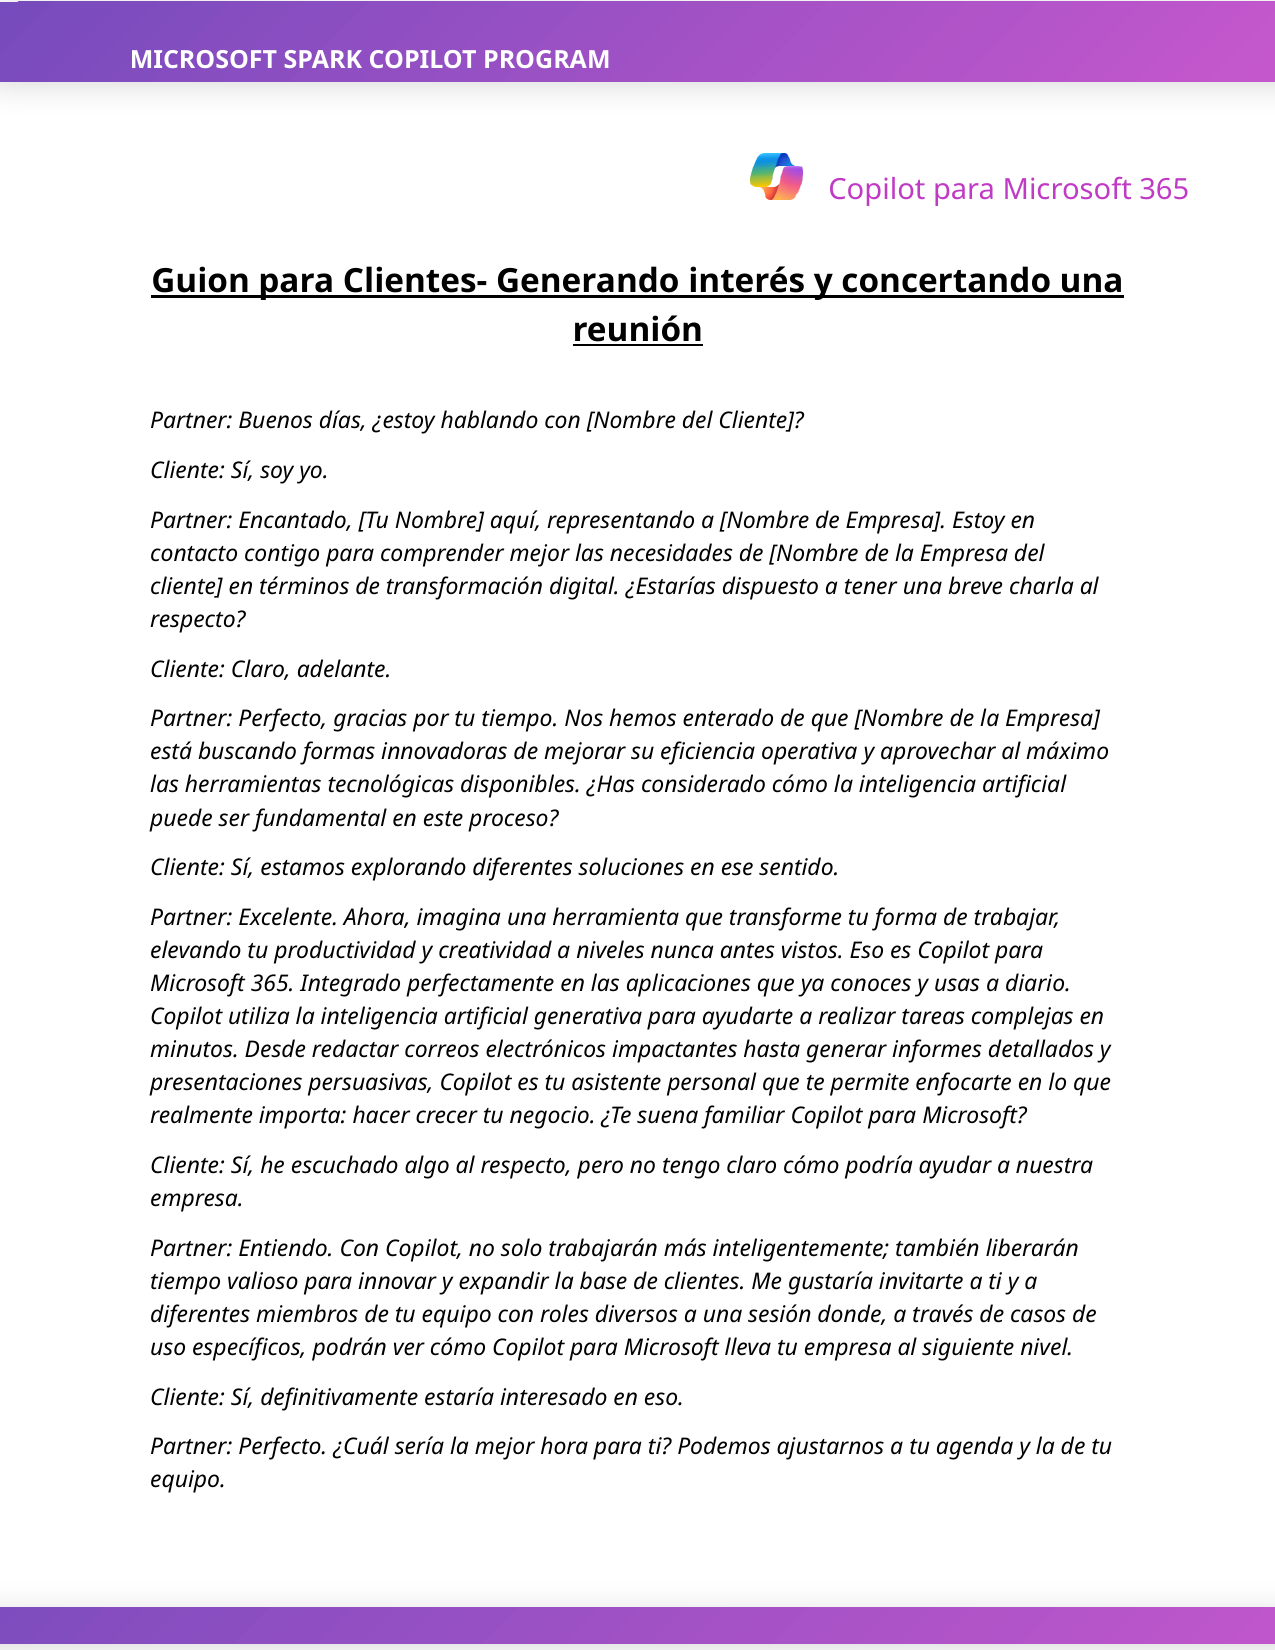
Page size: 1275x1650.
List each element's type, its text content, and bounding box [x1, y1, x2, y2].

text Partner: Entiendo. Con Copilot, no solo trabajarán más inteligentemente; también liberarán tiempo valioso para innovar y expandir la base de clientes. Me gustaría invitarte a ti y a diferentes miembros de tu equipo con roles diversos a una sesión donde, a través de casos de uso específicos, podrán ver cómo Copilot para Microsoft lleva tu empresa al siguiente nivel. [150, 1232, 1125, 1362]
text Cliente: Sí, soy yo. [150, 454, 1125, 485]
text Cliente: Sí, he escuchado algo al respecto, pero no tengo claro cómo podría ayudar a nuestra empresa. [150, 1149, 1125, 1213]
text Partner: Excelente. Ahora, imagina una herramienta que transforme tu forma de trabajar, elevando tu productividad y creatividad a niveles nunca antes vistos. Eso es Copilot para Microsoft 365. Integrado perfectamente en las aplicaciones que ya conoces y usas a diario. Copilot utiliza la inteligencia artificial generativa para ayudarte a realizar tareas complejas en minutos. Desde redactar correos electrónicos impactantes hasta generar informes detallados y presentaciones persuasivas, Copilot es tu asistente personal que te permite enfocarte en lo que realmente importa: hacer crecer tu negocio. ¿Te suena familiar Copilot para Microsoft? [150, 901, 1125, 1131]
text Partner: Perfecto, gracias por tu tiempo. Nos hemos enterado de que [Nombre de la Empresa] está buscando formas innovadoras de mejorar su eficiencia operativa y aprovechar al máximo las herramientas tecnológicas disponibles. ¿Has considerado cómo la inteligencia artificial puede ser fundamental en este proceso? [150, 702, 1125, 833]
text Partner: Perfecto. ¿Cuál sería la mejor hora para ti? Podemos ajustarnos a tu agenda y la de tu equipo. [150, 1430, 1125, 1494]
text Guion para Clientes- Generando interés y concertando una reunión [150, 257, 1125, 351]
text Cliente: Sí, estamos explorando diferentes soluciones en ese sentido. [150, 851, 1125, 882]
picture [750, 149, 803, 203]
text Cliente: Claro, adelante. [150, 652, 1125, 684]
text Partner: Encantado, [Tu Nombre] aquí, representando a [Nombre de Empresa]. Estoy en contacto contigo para comprender mejor las necesidades de [Nombre de la Empresa del cliente] en términos de transformación digital. ¿Estarías dispuesto a tener una breve charla al respecto? [150, 503, 1125, 634]
text Partner: Buenos días, ¿estoy hablando con [Nombre del Cliente]? [150, 404, 1125, 436]
text Cliente: Sí, definitivamente estaría interesado en eso. [150, 1381, 1125, 1412]
